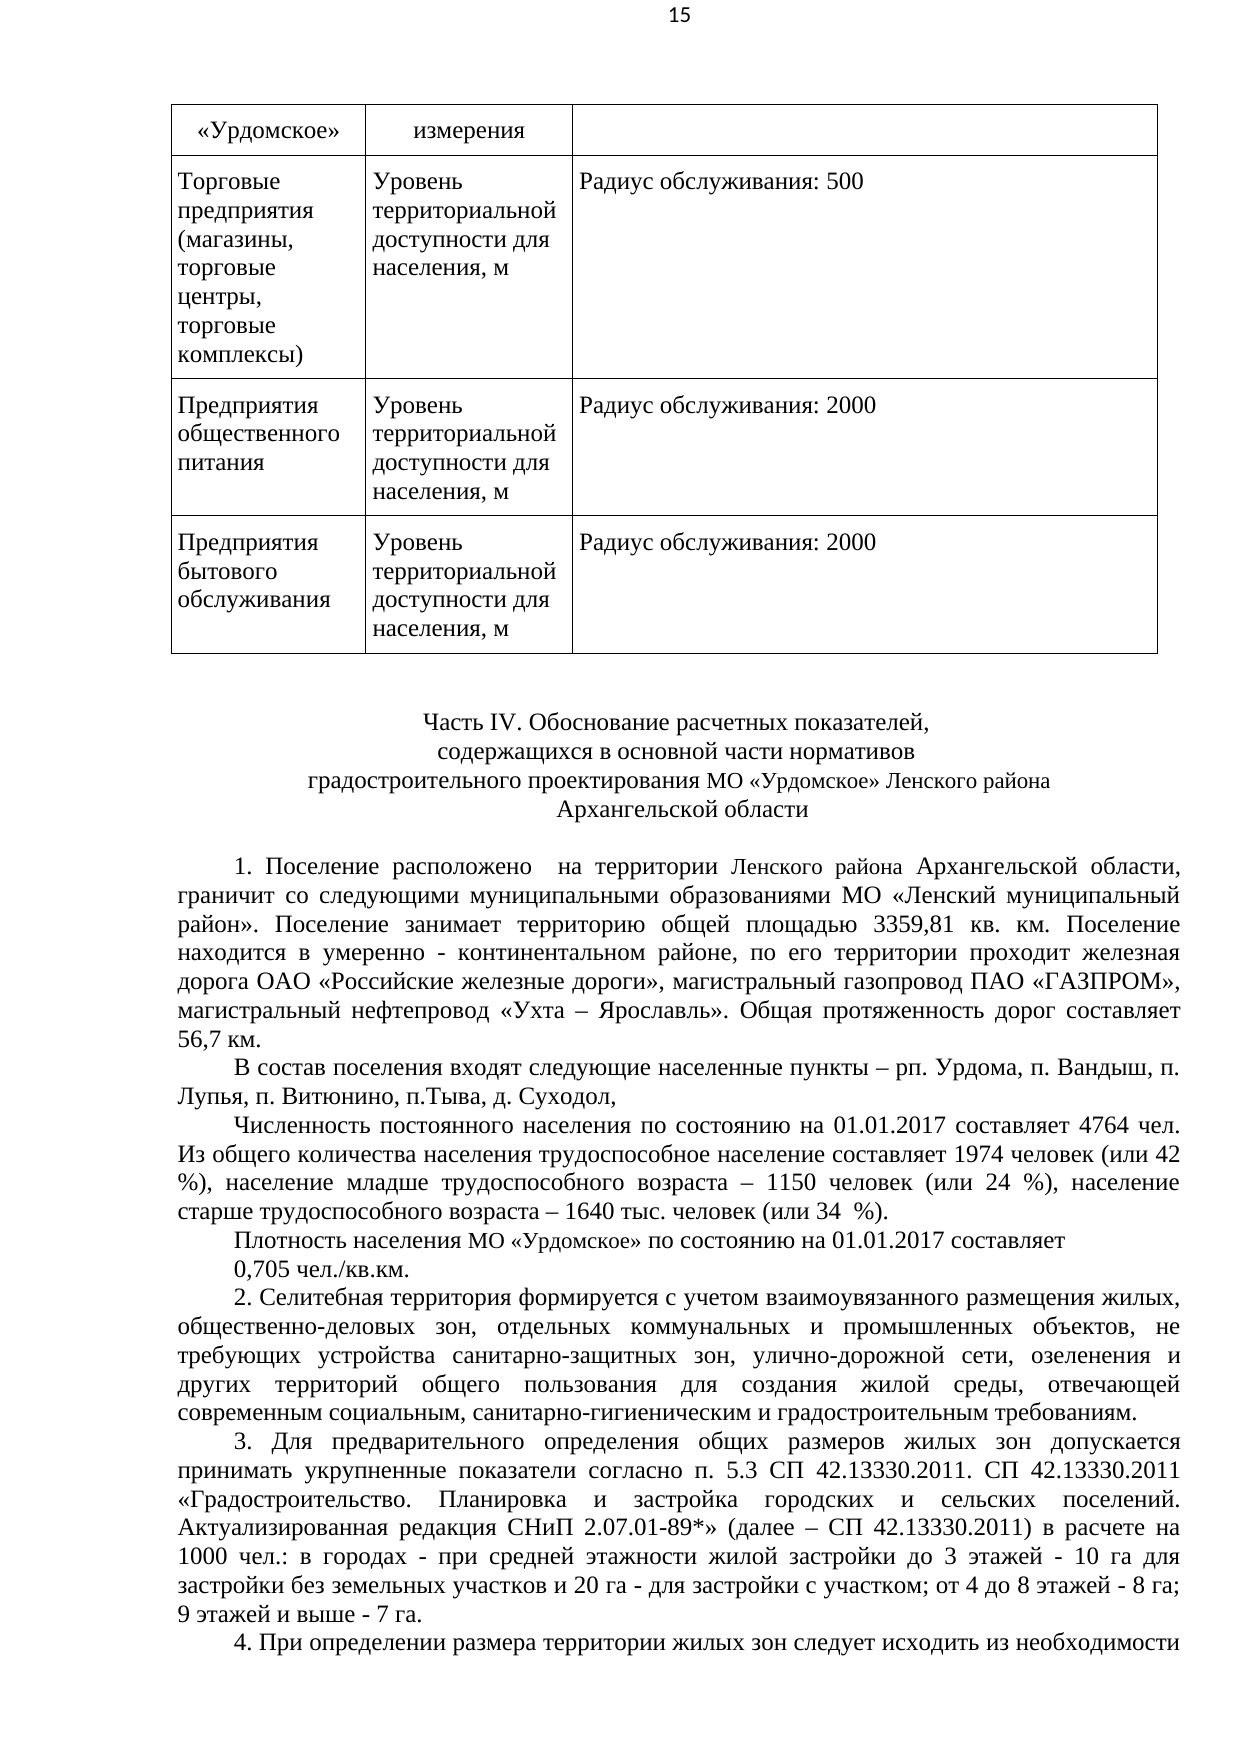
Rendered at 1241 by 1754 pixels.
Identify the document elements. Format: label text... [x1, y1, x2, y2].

table_cell Уровень территориальной доступности для населения, м [366, 516, 572, 653]
table_cell Уровень территориальной доступности для населения, м [366, 156, 572, 378]
text 0,705 чел./кв.км. [177, 1254, 1181, 1282]
table_cell Радиус обслуживания: 500 [573, 156, 1157, 378]
text Часть IV. Обоснование расчетных показателей, содержащихся в основной части нормативов градостроительного проектирования МО «Урдомское» Ленского района Архангельской области [177, 707, 1181, 822]
table_cell Торговые предприятия (магазины, торговые центры, торговые комплексы) [172, 156, 365, 378]
table_cell Радиус обслуживания: 2000 [573, 516, 1157, 653]
table_cell Радиус обслуживания: 2000 [573, 379, 1157, 515]
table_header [573, 105, 1157, 154]
text Плотность населения МО «Урдомское» по состоянию на 01.01.2017 составляет [177, 1225, 1181, 1254]
text 2. Селитебная территория формируется с учетом взаимоувязанного размещения жилых, общественно-деловых зон, отдельных коммунальных и промышленных объектов, не требующих устройства санитарно-защитных зон, улично-дорожной сети, озеленения и других территорий общего пользования для создания жилой среды, отвечающей современным социальным, санитарно-гигиеническим и градостроительным требованиям. [177, 1282, 1181, 1426]
text 3. Для предварительного определения общих размеров жилых зон допускается принимать укрупненные показатели согласно п. 5.3 СП 42.13330.2011. СП 42.13330.2011 «Градостроительство. Планировка и застройка городских и сельских поселений. Актуализированная редакция СНиП 2.07.01-89*» (далее – СП 42.13330.2011) в расчете на 1000 чел.: в городах - при средней этажности жилой застройки до 3 этажей - 10 га для застройки без земельных участков и 20 га - для застройки с участком; от 4 до 8 этажей - 8 га; 9 этажей и выше - 7 га. [177, 1426, 1181, 1627]
text Численность постоянного населения по состоянию на 01.01.2017 составляет 4764 чел. Из общего количества населения трудоспособное население составляет 1974 человек (или 42 %), население младше трудоспособного возраста – 1150 человек (или 24 %), население старше трудоспособного возраста – 1640 тыс. человек (или 34 %). [177, 1110, 1181, 1225]
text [177, 1627, 1181, 1656]
text В состав поселения входят следующие населенные пункты – рп. Урдома, п. Вандыш, п. Лупья, п. Витюнино, п.Тыва, д. Суходол, [177, 1052, 1181, 1110]
table_cell Уровень территориальной доступности для населения, м [366, 379, 572, 515]
table_cell Предприятия общественного питания [172, 379, 365, 515]
text 1. Поселение расположено на территории Ленского района Архангельской области, граничит со следующими муниципальными образованиями МО «Ленский муниципальный район». Поселение занимает территорию общей площадью 3359,81 кв. км. Поселение находится в умеренно - континентальном районе, по его территории проходит железная дорога ОАО «Российские железные дороги», магистральный газопровод ПАО «ГАЗПРОМ», магистральный нефтепровод «Ухта – Ярославль». Общая протяженность дорог составляет 56,7 км. [177, 851, 1181, 1052]
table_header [366, 105, 572, 154]
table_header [172, 105, 365, 154]
table_cell Предприятия бытового обслуживания [172, 516, 365, 653]
